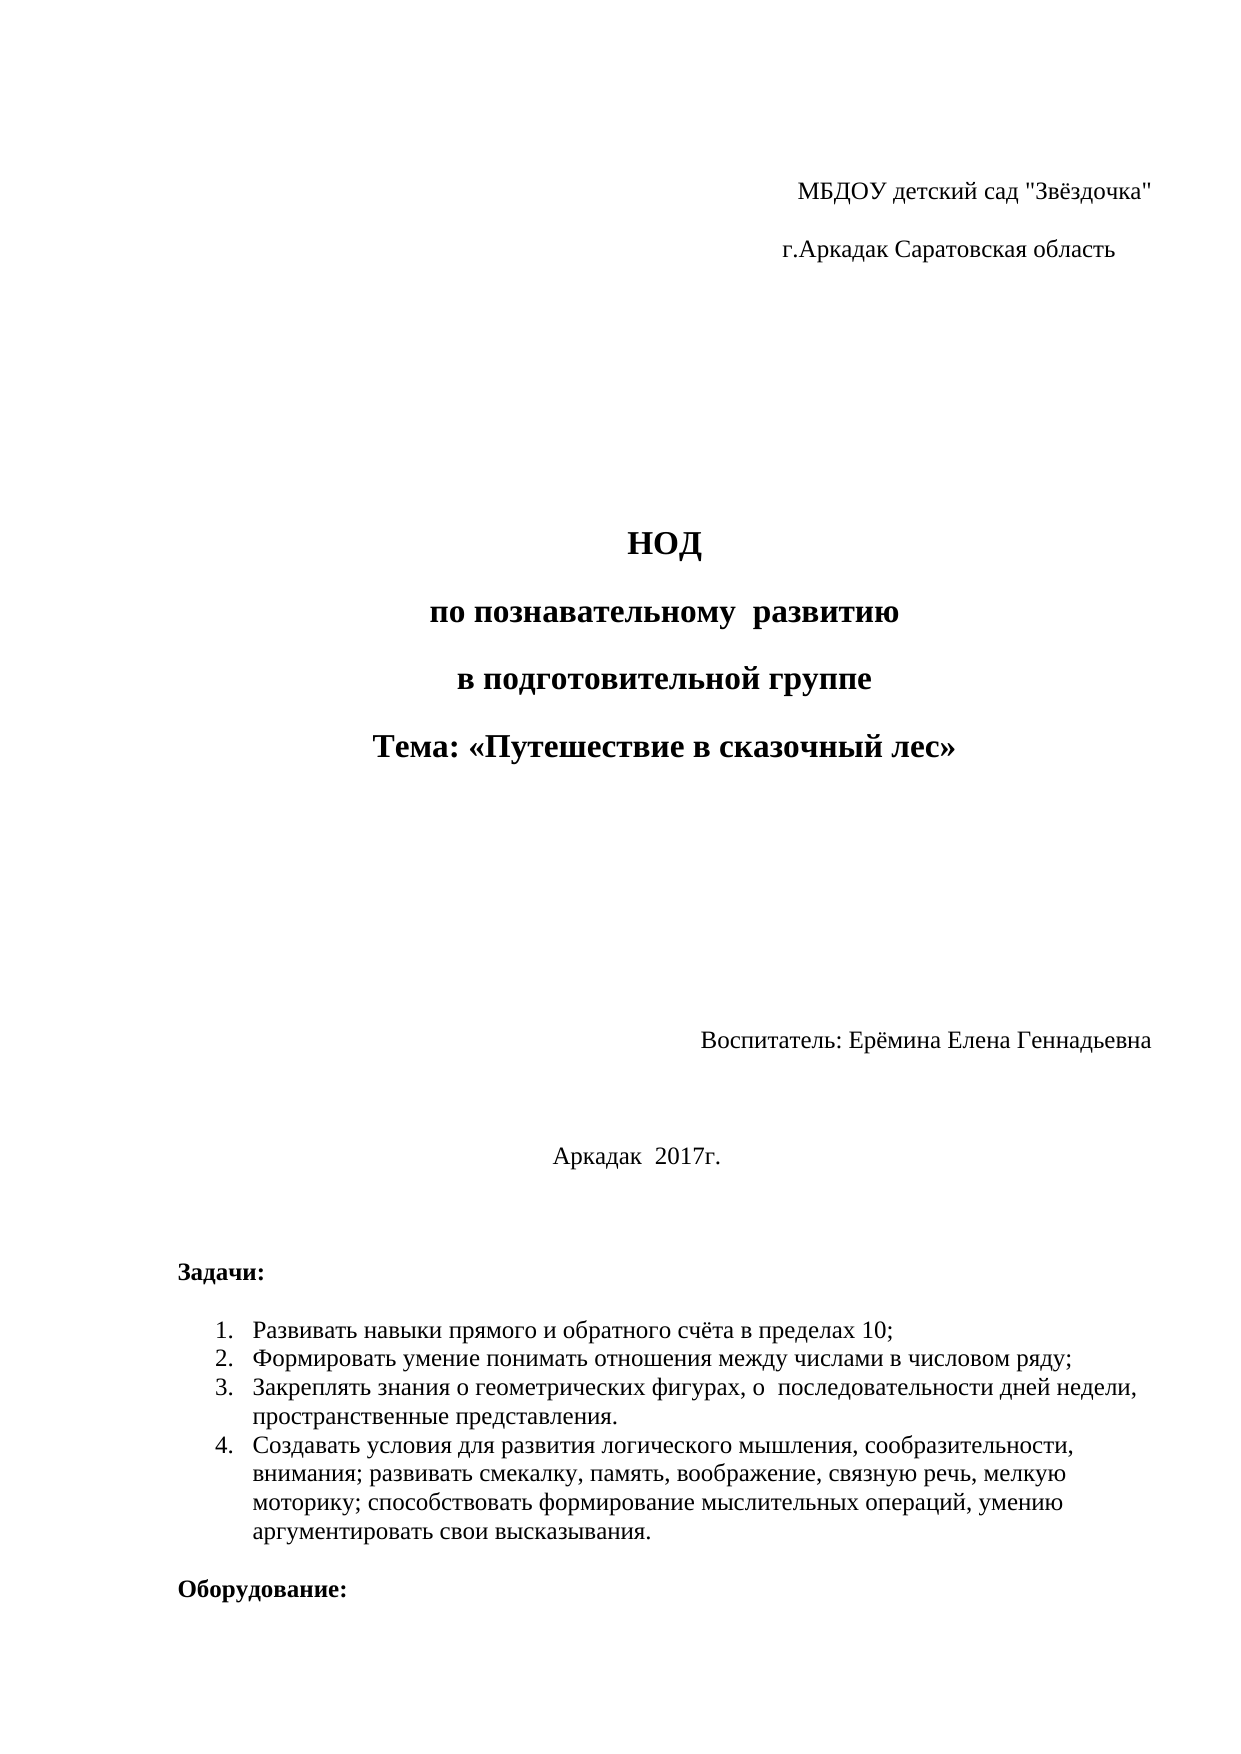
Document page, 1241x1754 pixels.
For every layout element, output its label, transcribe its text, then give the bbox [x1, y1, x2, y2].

text по познавательному развитию [177, 591, 1152, 629]
text НОД [177, 523, 1152, 562]
text МБДОУ детский сад "Звёздочка" [177, 176, 1152, 205]
list Создавать условия для развития логического мышления, сообразительности, внимания; развивать смекалку, память, воображение, связную речь, мелкую моторику; способствовать формирование мыслительных операций, умению аргументировать свои высказывания. [215, 1430, 1152, 1545]
list Развивать навыки прямого и обратного счёта в пределах 10; [215, 1315, 1152, 1343]
text Воспитатель: Ерёмина Елена Геннадьевна [177, 1025, 1152, 1054]
text г.Аркадак Саратовская область [177, 234, 1152, 263]
text Задачи: [177, 1257, 1152, 1286]
text Аркадак 2017г. [177, 1141, 1152, 1170]
text Тема: «Путешествие в сказочный лес» [177, 726, 1152, 764]
text Оборудование: [177, 1574, 1152, 1603]
list Закреплять знания о геометрических фигурах, о последовательности дней недели, пространственные представления. [215, 1372, 1152, 1430]
list Формировать умение понимать отношения между числами в числовом ряду; [215, 1343, 1152, 1372]
text в подготовительной группе [177, 658, 1152, 697]
